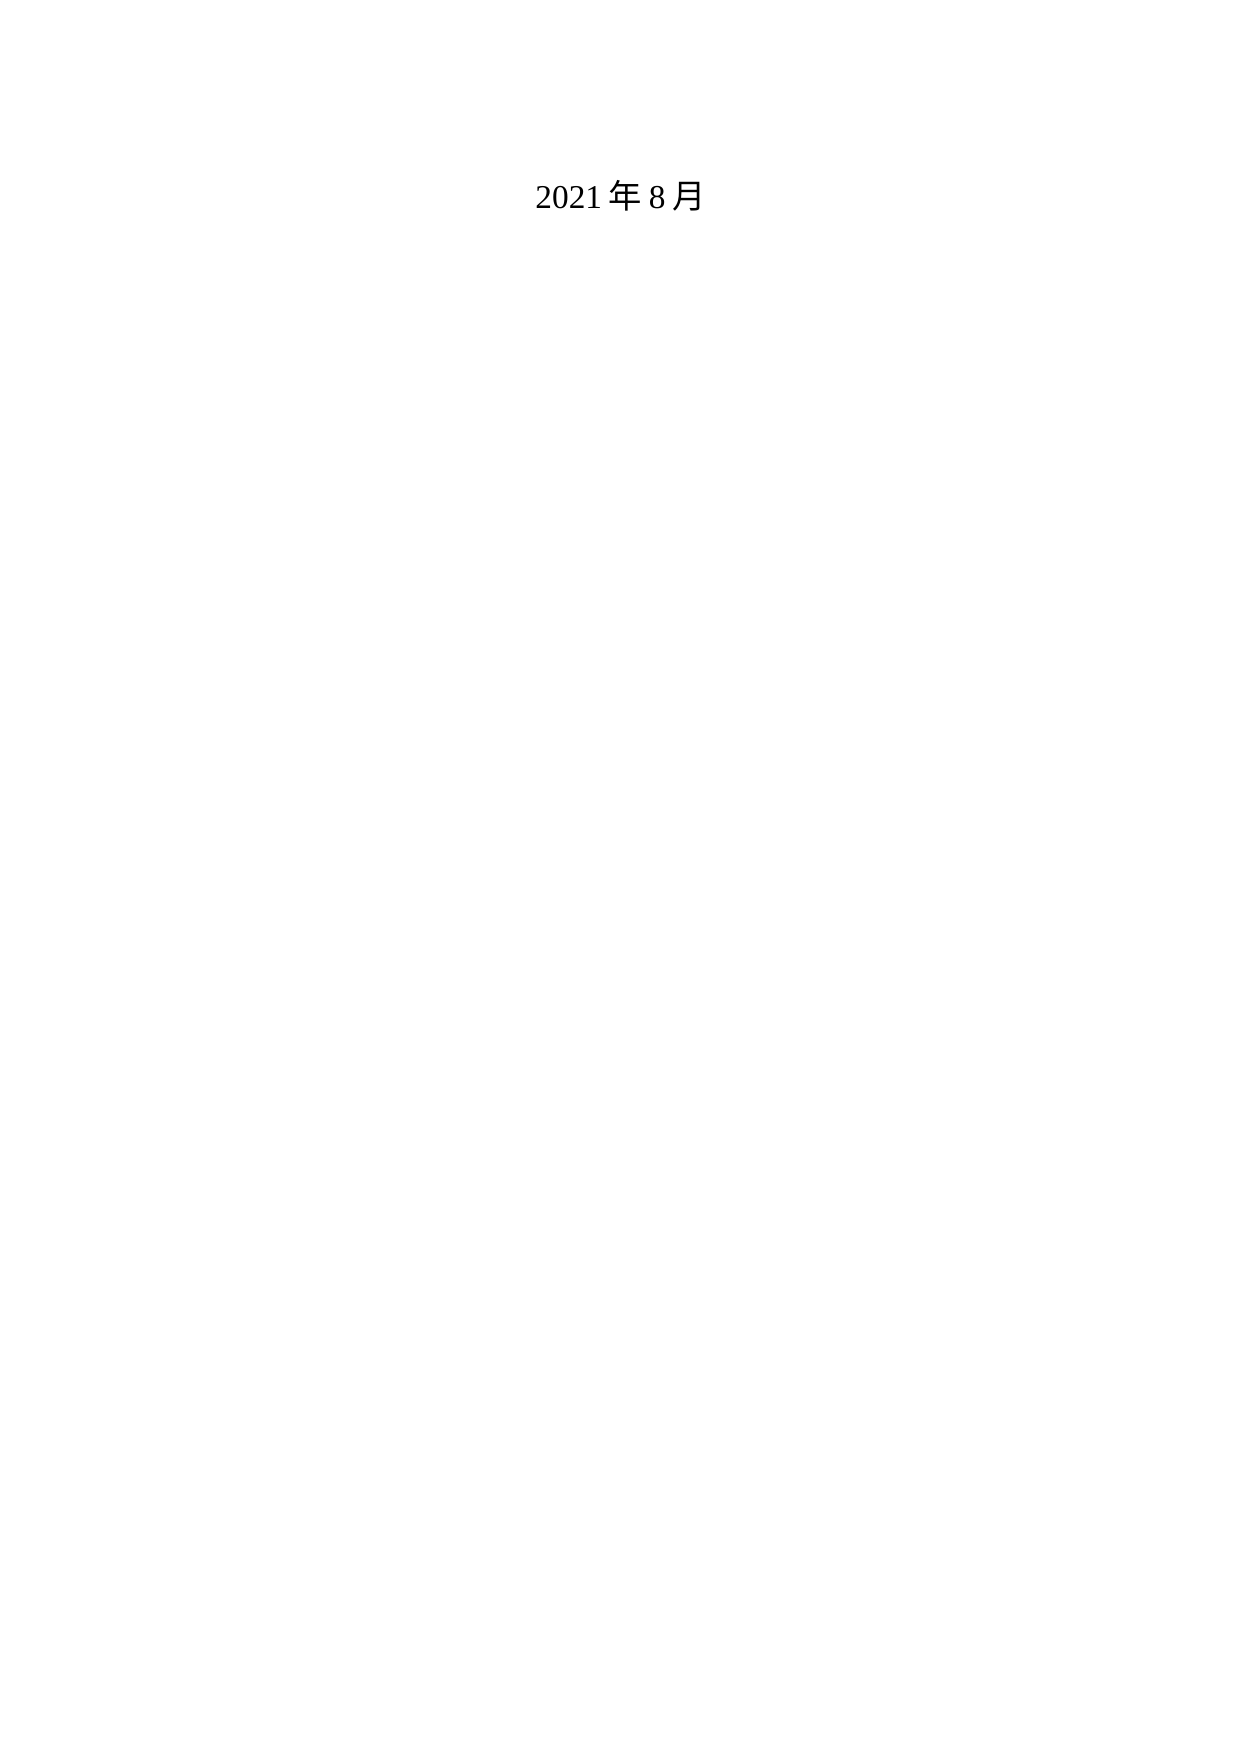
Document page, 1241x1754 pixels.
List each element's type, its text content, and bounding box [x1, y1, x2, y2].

text 2021年8月 [187, 162, 1053, 227]
